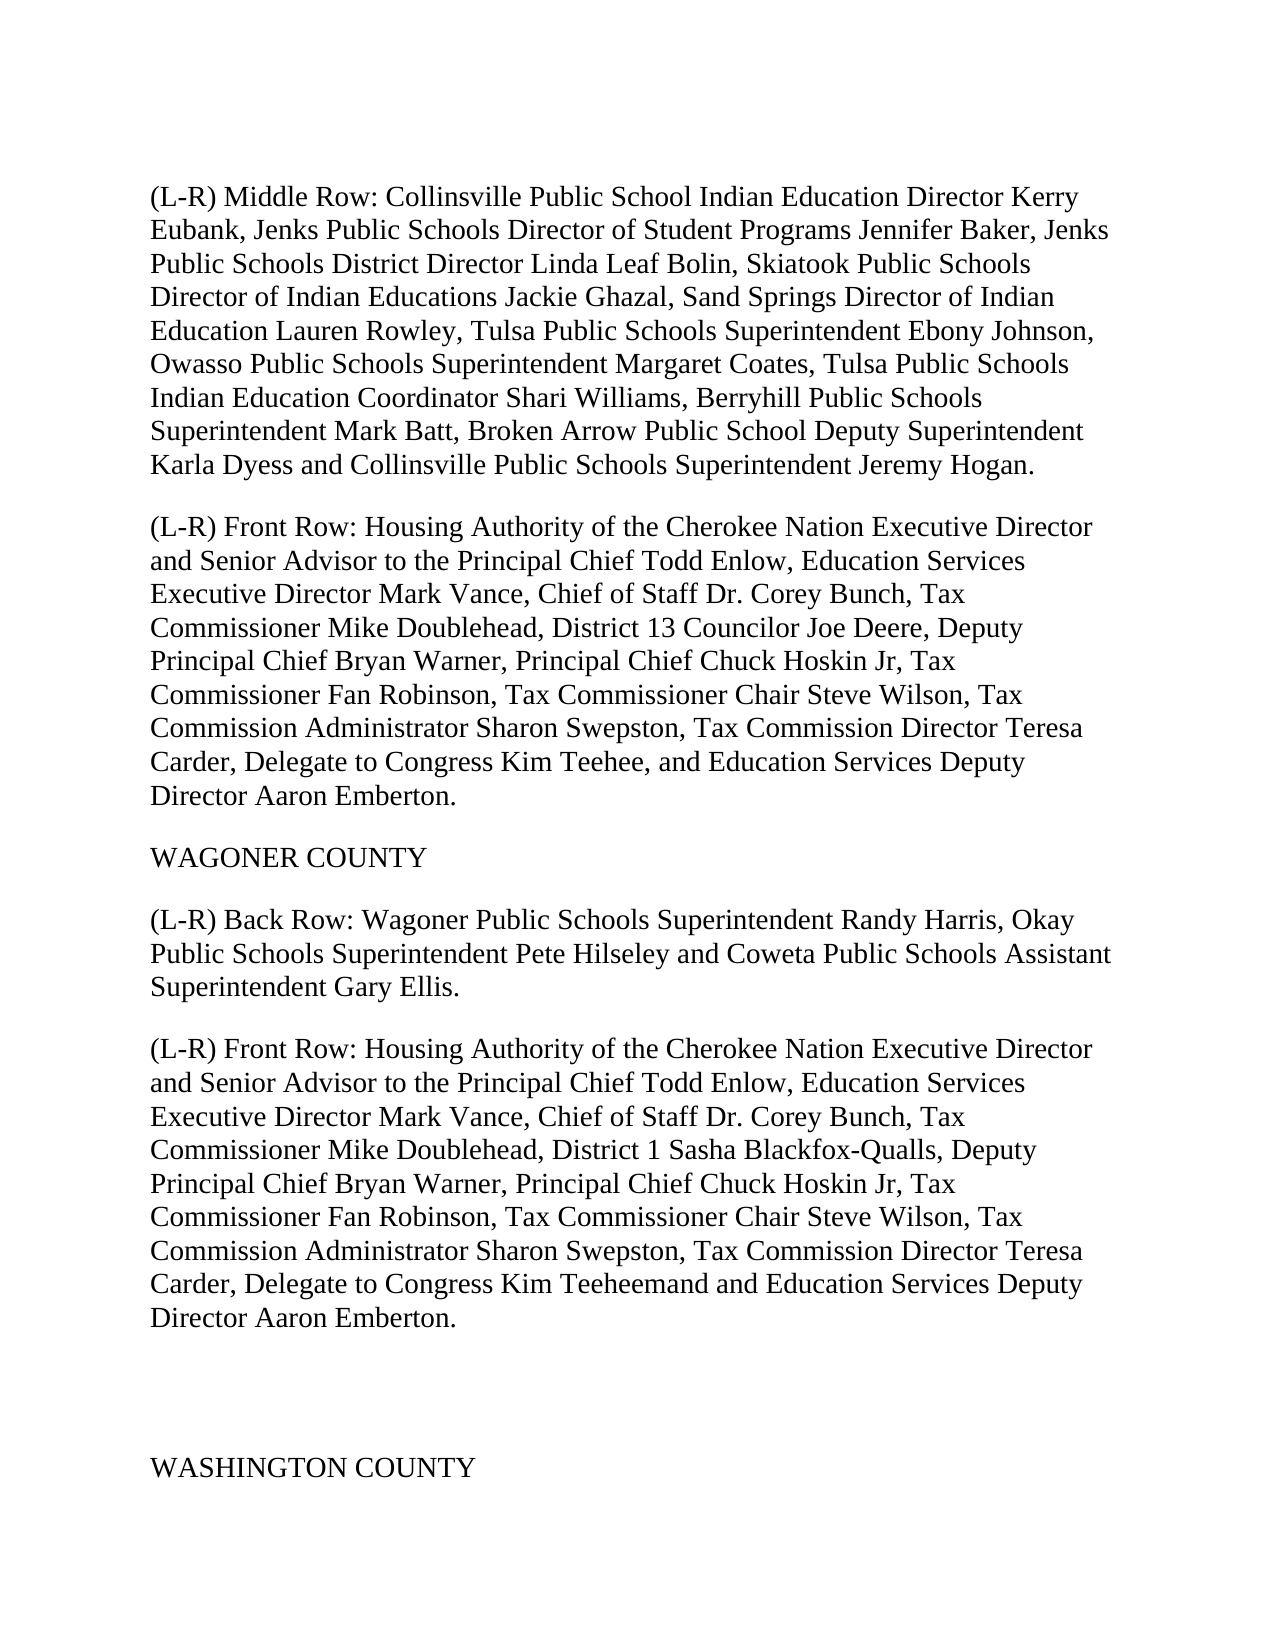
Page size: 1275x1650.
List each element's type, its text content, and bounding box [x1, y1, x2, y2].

text WAGONER COUNTY [150, 840, 1125, 873]
text (L-R) Front Row: Housing Authority of the Cherokee Nation Executive Director and Senior Advisor to the Principal Chief Todd Enlow, Education Services Executive Director Mark Vance, Chief of Staff Dr. Corey Bunch, Tax Commissioner Mike Doublehead, District 13 Councilor Joe Deere, Deputy Principal Chief Bryan Warner, Principal Chief Chuck Hoskin Jr, Tax Commissioner Fan Robinson, Tax Commissioner Chair Steve Wilson, Tax Commission Administrator Sharon Swepston, Tax Commission Director Teresa Carder, Delegate to Congress Kim Teehee, and Education Services Deputy Director Aaron Emberton. [150, 509, 1125, 811]
text (L-R) Back Row: Wagoner Public Schools Superintendent Randy Harris, Okay Public Schools Superintendent Pete Hilseley and Coweta Public Schools Assistant Superintendent Gary Ellis. [150, 902, 1125, 1003]
text (L-R) Middle Row: Collinsville Public School Indian Education Director Kerry Eubank, Jenks Public Schools Director of Student Programs Jennifer Baker, Jenks Public Schools District Director Linda Leaf Bolin, Skiatook Public Schools Director of Indian Educations Jackie Ghazal, Sand Springs Director of Indian Education Lauren Rowley, Tulsa Public Schools Superintendent Ebony Johnson, Owasso Public Schools Superintendent Margaret Coates, Tulsa Public Schools Indian Education Coordinator Shari Williams, Berryhill Public Schools Superintendent Mark Batt, Broken Arrow Public School Deputy Superintendent Karla Dyess and Collinsville Public Schools Superintendent Jeremy Hogan. [150, 179, 1125, 481]
text WASHINGTON COUNTY [150, 1450, 1125, 1484]
text (L-R) Front Row: Housing Authority of the Cherokee Nation Executive Director and Senior Advisor to the Principal Chief Todd Enlow, Education Services Executive Director Mark Vance, Chief of Staff Dr. Corey Bunch, Tax Commissioner Mike Doublehead, District 1 Sasha Blackfox-Qualls, Deputy Principal Chief Bryan Warner, Principal Chief Chuck Hoskin Jr, Tax Commissioner Fan Robinson, Tax Commissioner Chair Steve Wilson, Tax Commission Administrator Sharon Swepston, Tax Commission Director Teresa Carder, Delegate to Congress Kim Teeheemand and Education Services Deputy Director Aaron Emberton. [150, 1032, 1125, 1333]
